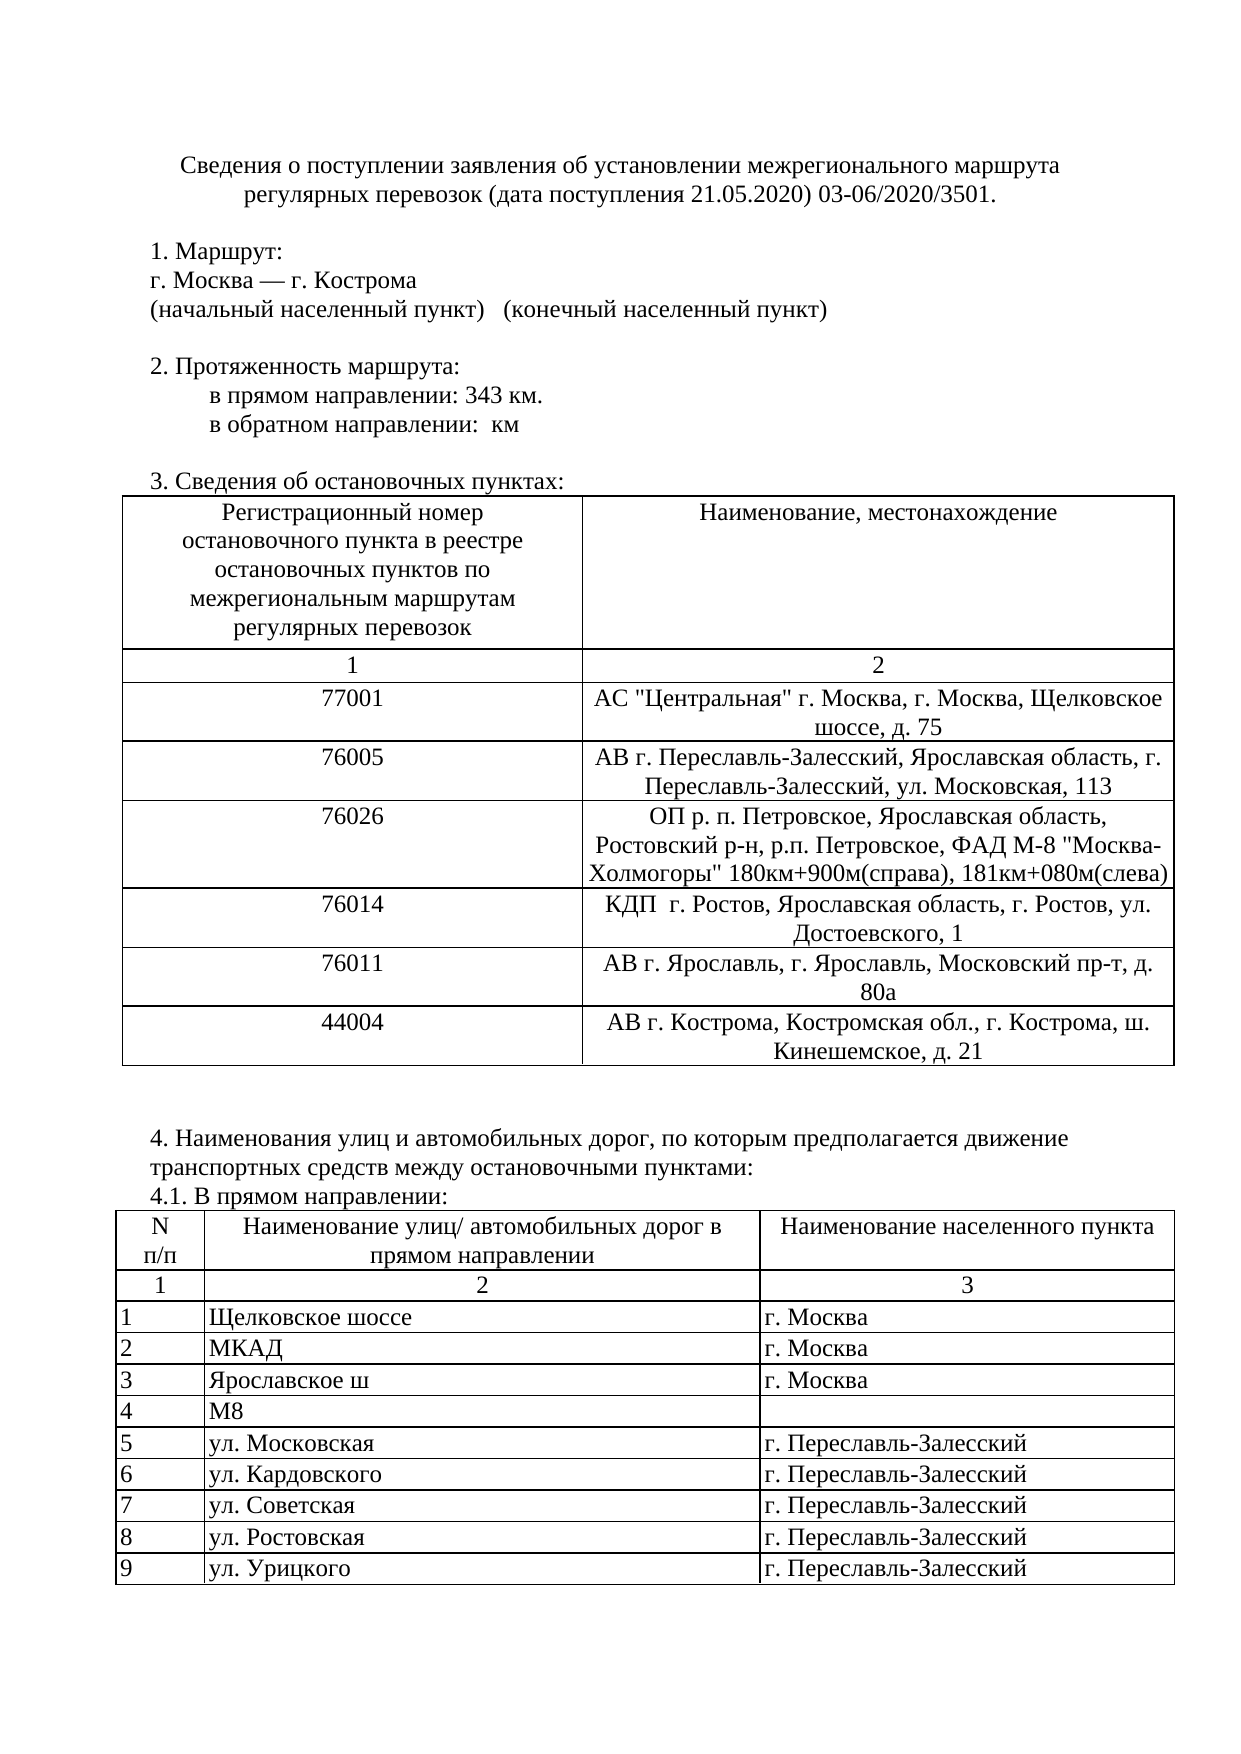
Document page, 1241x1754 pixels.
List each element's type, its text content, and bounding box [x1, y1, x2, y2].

table_cell г. Переславль-Залесский [761, 1428, 1174, 1458]
table_cell 76011 [123, 948, 582, 1005]
table_header Наименование улиц/ автомобильных дорог в прямом направлении [205, 1211, 759, 1269]
table_cell ОП р. п. Петровское, Ярославская область, Ростовский р-н, р.п. Петровское, ФАД М-8 "Москва-Холмогоры" 180км+900м(справа), 181км+080м(слева) [583, 801, 1173, 887]
table_cell 4 [117, 1396, 204, 1426]
text 3. Сведения об остановочных пунктах: [150, 466, 1090, 495]
table_cell 2 [583, 650, 1173, 681]
table_cell 6 [117, 1459, 204, 1489]
table_cell 5 [117, 1428, 204, 1458]
table_cell 44004 [123, 1007, 582, 1064]
table_cell 1 [117, 1302, 204, 1332]
table_header Регистрационный номер остановочного пункта в реестре остановочных пунктов по межрегиональным маршрутам регулярных перевозок [123, 497, 582, 648]
table_cell 3 [761, 1271, 1174, 1300]
text г. Москва — г. Кострома [150, 265, 1090, 294]
table_cell МКАД [205, 1333, 759, 1363]
table_cell ул. Кардовского [205, 1459, 759, 1489]
table_cell 2 [117, 1333, 204, 1363]
table_cell ул. Московская [205, 1428, 759, 1458]
text (начальный населенный пункт) (конечный населенный пункт) [150, 294, 1090, 322]
table_cell 2 [205, 1271, 759, 1300]
table_header Наименование населенного пункта [761, 1211, 1174, 1269]
table_cell 1 [117, 1271, 204, 1300]
table_cell г. Москва [761, 1302, 1174, 1332]
table_cell М8 [205, 1396, 759, 1426]
table_cell г. Переславль-Залесский [761, 1491, 1174, 1521]
text Сведения о поступлении заявления об установлении межрегионального маршрута регулярных перевозок (дата поступления 21.05.2020) 03-06/2020/3501. [150, 150, 1090, 207]
table_header Наименование, местонахождение [583, 497, 1173, 648]
table_cell г. Москва [761, 1365, 1174, 1395]
table_cell г. Москва [761, 1333, 1174, 1363]
table_cell АВ г. Переславль-Залесский, Ярославская область, г. Переславль-Залесский, ул. Московская, 113 [583, 742, 1173, 799]
table_cell Щелковское шоссе [205, 1302, 759, 1332]
table_cell АС "Центральная" г. Москва, г. Москва, Щелковское шоссе, д. 75 [583, 683, 1173, 740]
table_cell г. Переславль-Залесский [761, 1522, 1174, 1552]
table_cell 1 [123, 650, 582, 681]
table_cell ул. Урицкого [205, 1554, 759, 1583]
table_cell 3 [117, 1365, 204, 1395]
table_cell г. Переславль-Залесский [761, 1459, 1174, 1489]
table_cell г. Переславль-Залесский [761, 1554, 1174, 1583]
text 1. Маршрут: [150, 236, 1090, 265]
table_cell [761, 1396, 1174, 1426]
table_cell АВ г. Кострома, Костромская обл., г. Кострома, ш. Кинешемское, д. 21 [583, 1007, 1173, 1064]
table_cell 8 [117, 1522, 204, 1552]
table_cell ул. Ростовская [205, 1522, 759, 1552]
table_cell АВ г. Ярославль, г. Ярославль, Московский пр-т, д. 80а [583, 948, 1173, 1005]
table_cell 77001 [123, 683, 582, 740]
text 4.1. В прямом направлении: [150, 1181, 1090, 1210]
table_cell 76005 [123, 742, 582, 799]
text 4. Наименования улиц и автомобильных дорог, по которым предполагается движение транспортных средств между остановочными пунктами: [150, 1123, 1090, 1181]
text 2. Протяженность маршрута: [150, 351, 1090, 380]
table_cell 76014 [123, 889, 582, 946]
table_cell КДП г. Ростов, Ярославская область, г. Ростов, ул. Достоевского, 1 [583, 889, 1173, 946]
text в обратном направлении: км [150, 409, 1090, 437]
table_cell ул. Советская [205, 1491, 759, 1521]
table_cell Ярославское ш [205, 1365, 759, 1395]
text в прямом направлении: 343 км. [150, 380, 1090, 409]
table_cell 9 [117, 1554, 204, 1583]
table_header N п/п [117, 1211, 204, 1269]
table_cell 76026 [123, 801, 582, 887]
table_cell 7 [117, 1491, 204, 1521]
